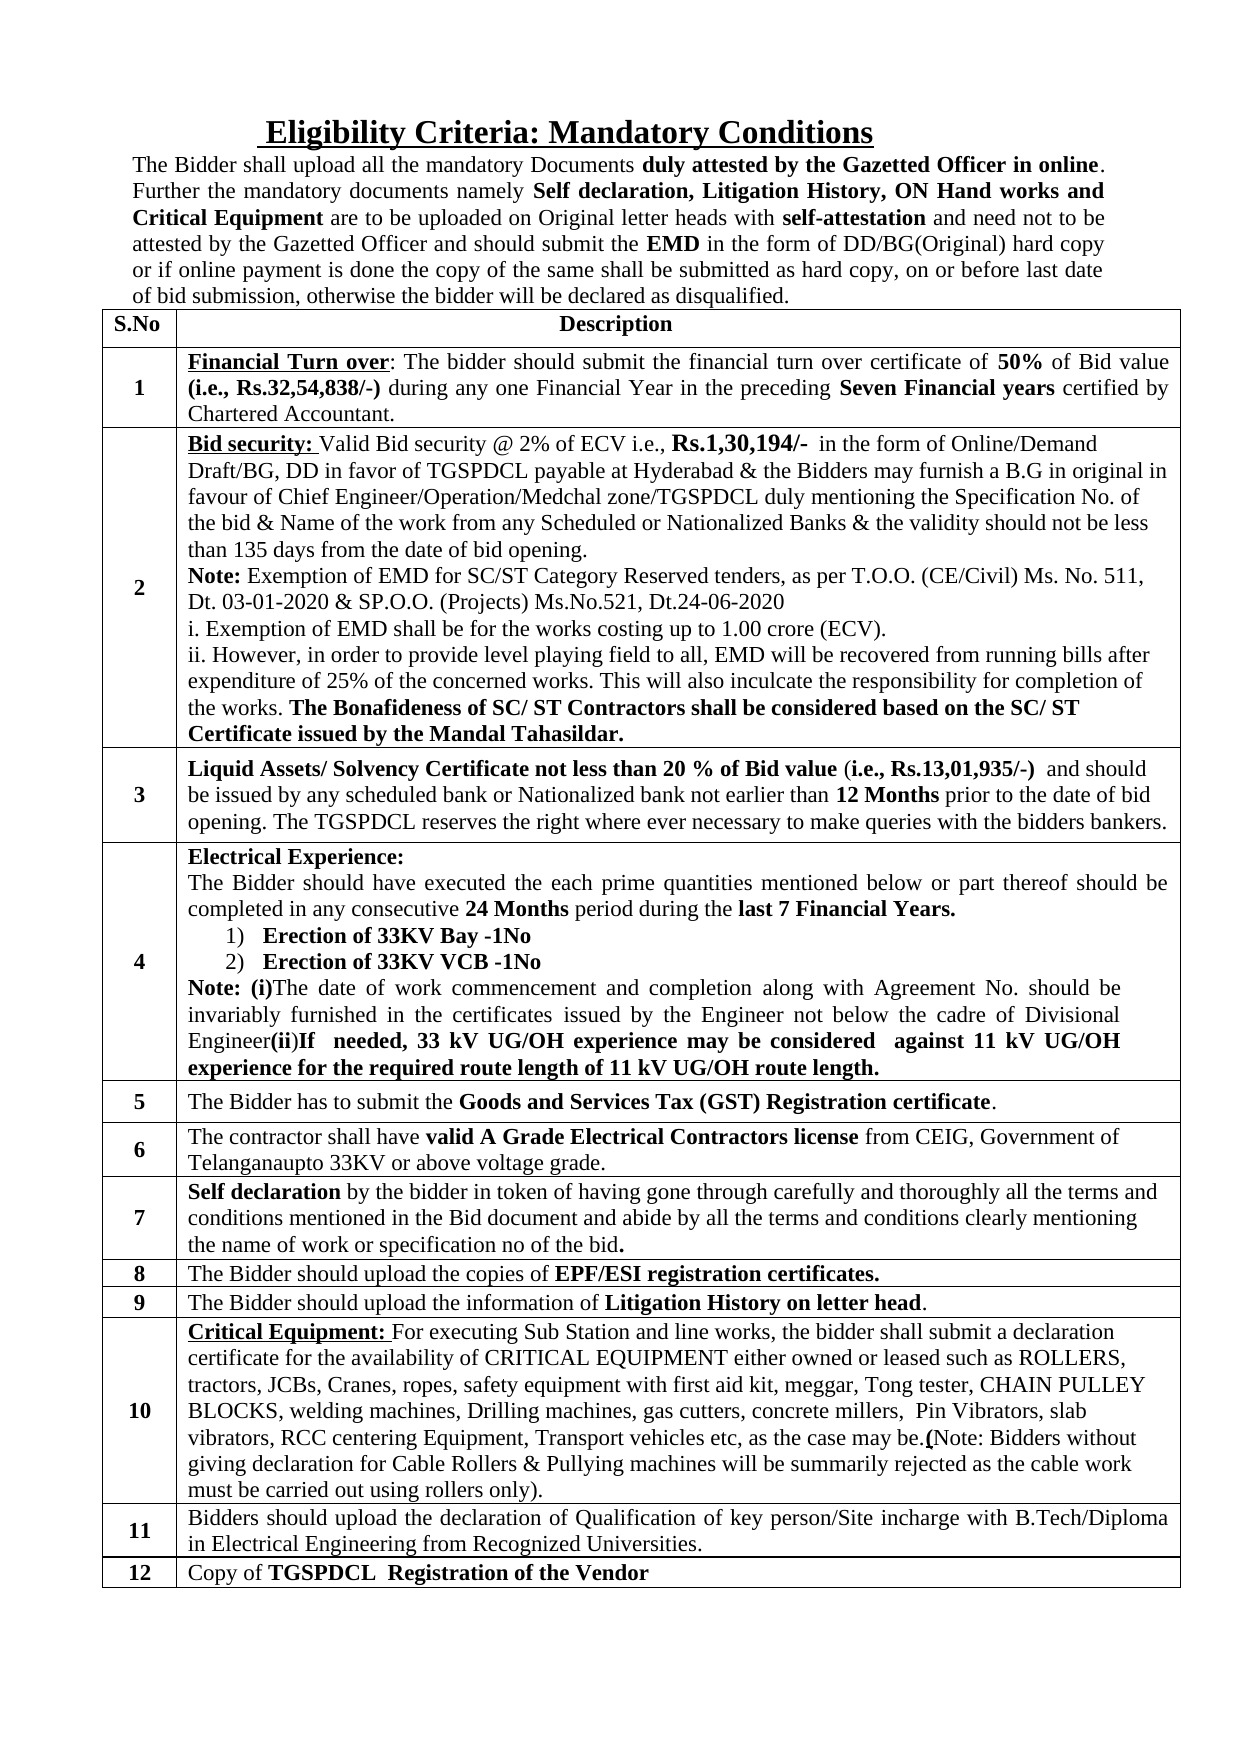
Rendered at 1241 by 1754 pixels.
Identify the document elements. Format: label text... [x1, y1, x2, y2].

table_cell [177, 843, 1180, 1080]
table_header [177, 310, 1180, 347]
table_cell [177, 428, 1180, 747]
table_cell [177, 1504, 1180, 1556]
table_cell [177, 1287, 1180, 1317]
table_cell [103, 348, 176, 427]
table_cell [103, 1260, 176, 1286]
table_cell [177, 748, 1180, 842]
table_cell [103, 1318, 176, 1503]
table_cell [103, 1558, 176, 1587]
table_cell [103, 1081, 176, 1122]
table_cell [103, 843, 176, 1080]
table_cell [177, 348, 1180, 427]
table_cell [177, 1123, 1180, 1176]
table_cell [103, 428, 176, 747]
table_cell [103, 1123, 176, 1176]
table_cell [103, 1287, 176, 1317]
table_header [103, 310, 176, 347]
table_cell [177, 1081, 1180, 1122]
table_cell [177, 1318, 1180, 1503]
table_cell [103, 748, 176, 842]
text The Bidder shall upload all the mandatory Documents duly attested by the Gazetted Officer in online. Further the mandatory documents namely Self declaration, Litigation History, ON Hand works and Critical Equipment are to be uploaded on Original letter heads with self-attestation and need not to be attested by the Gazetted Officer and should submit the EMD in the form of DD/BG(Original) hard copy or if online payment is done the copy of the same shall be submitted as hard copy, on or before last date of bid submission, otherwise the bidder will be declared as disqualified. [132, 151, 1105, 309]
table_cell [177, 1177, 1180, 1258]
text Eligibility Criteria: Mandatory Conditions [132, 112, 1105, 151]
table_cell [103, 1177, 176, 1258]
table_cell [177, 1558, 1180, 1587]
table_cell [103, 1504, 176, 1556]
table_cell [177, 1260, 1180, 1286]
